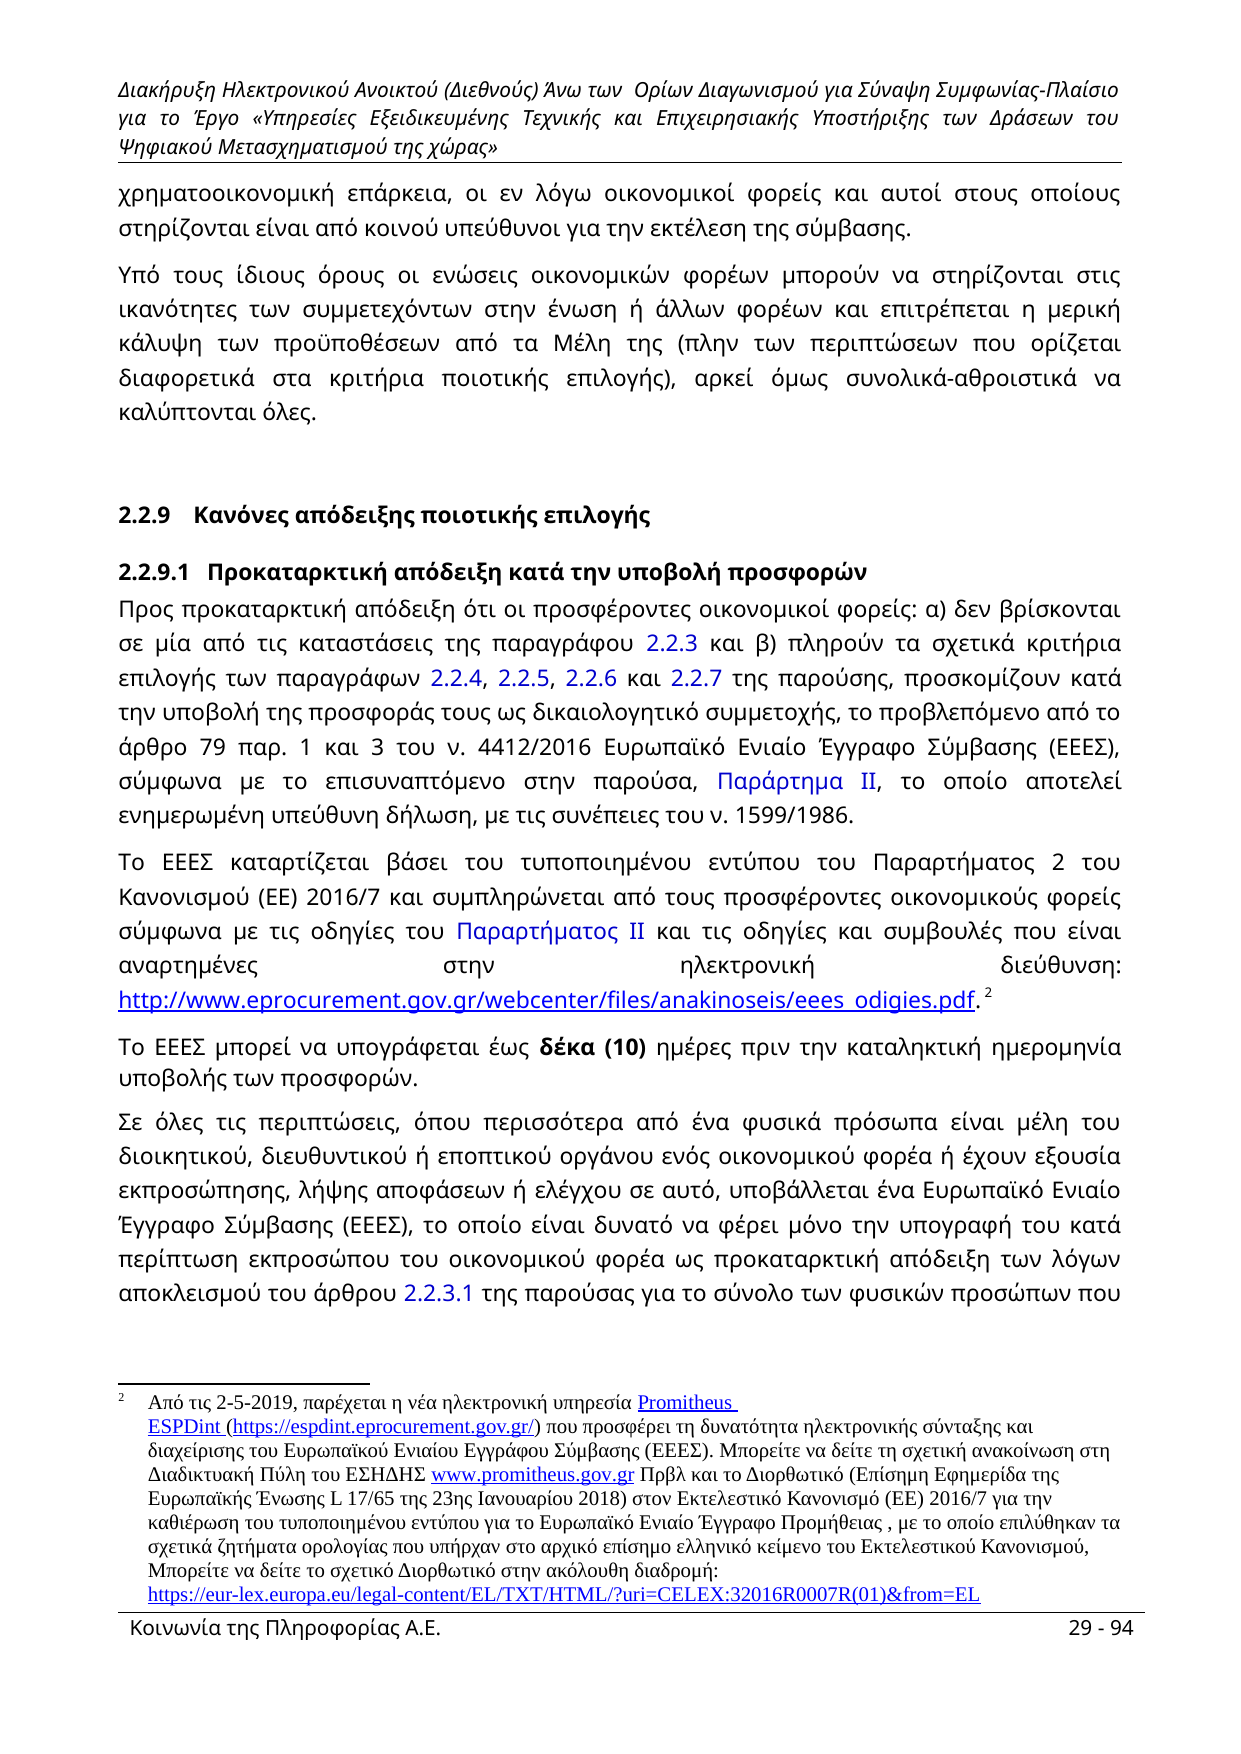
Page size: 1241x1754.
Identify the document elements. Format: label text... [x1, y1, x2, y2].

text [118, 1105, 1122, 1308]
subtitle Προκαταρκτική απόδειξη κατά την υποβολή προσφορών [118, 555, 1122, 587]
text Το ΕΕΕΣ καταρτίζεται βάσει του τυποποιημένου εντύπου του Παραρτήματος 2 του Κανονισμού (ΕΕ) 2016/7 και συμπληρώνεται από τους προσφέροντες οικονομικούς φορείς σύμφωνα με τις οδηγίες του Παραρτήματος ΙΙ και τις οδηγίες και συμβουλές που είναι αναρτημένες στην ηλεκτρονική διεύθυνση: http://www.eprocurement.gov.gr/webcenter/files/anakinoseis/eees_odigies.pdf. [118, 846, 1122, 1015]
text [118, 177, 1122, 243]
text Υπό τους ίδιους όρους οι ενώσεις οικονομικών φορέων μπορούν να στηρίζονται στις ικανότητες των συμμετεχόντων στην ένωση ή άλλων φορέων και επιτρέπεται η μερική κάλυψη των προϋποθέσεων από τα Μέλη της (πλην των περιπτώσεων που ορίζεται διαφορετικά στα κριτήρια ποιοτικής επιλογής), αρκεί όμως συνολικά-αθροιστικά να καλύπτονται όλες. [118, 258, 1122, 427]
text Το ΕΕΕΣ μπορεί να υπογράφεται έως δέκα (10) ημέρες πριν την καταληκτική ημερομηνία υποβολής των προσφορών. [118, 1030, 1122, 1093]
subtitle Κανόνες απόδειξης ποιοτικής επιλογής [118, 499, 1122, 530]
text Προς προκαταρκτική απόδειξη ότι οι προσφέροντες οικονομικοί φορείς: α) δεν βρίσκονται σε μία από τις καταστάσεις της παραγράφου ‎2.2.3 και β) πληρούν τα σχετικά κριτήρια επιλογής των παραγράφων ‎2.2.4, ‎2.2.5, ‎2.2.6 και ‎2.2.7 της παρούσης, προσκομίζουν κατά την υποβολή της προσφοράς τους ως δικαιολογητικό συμμετοχής, το προβλεπόμενο από το άρθρο 79 παρ. 1 και 3 του ν. 4412/2016 Ευρωπαϊκό Ενιαίο Έγγραφο Σύμβασης (ΕΕΕΣ), σύμφωνα με το επισυναπτόμενο στην παρούσα, Παράρτημα ΙΙ, το οποίο αποτελεί ενημερωμένη υπεύθυνη δήλωση, με τις συνέπειες του ν. 1599/1986. [118, 593, 1122, 830]
